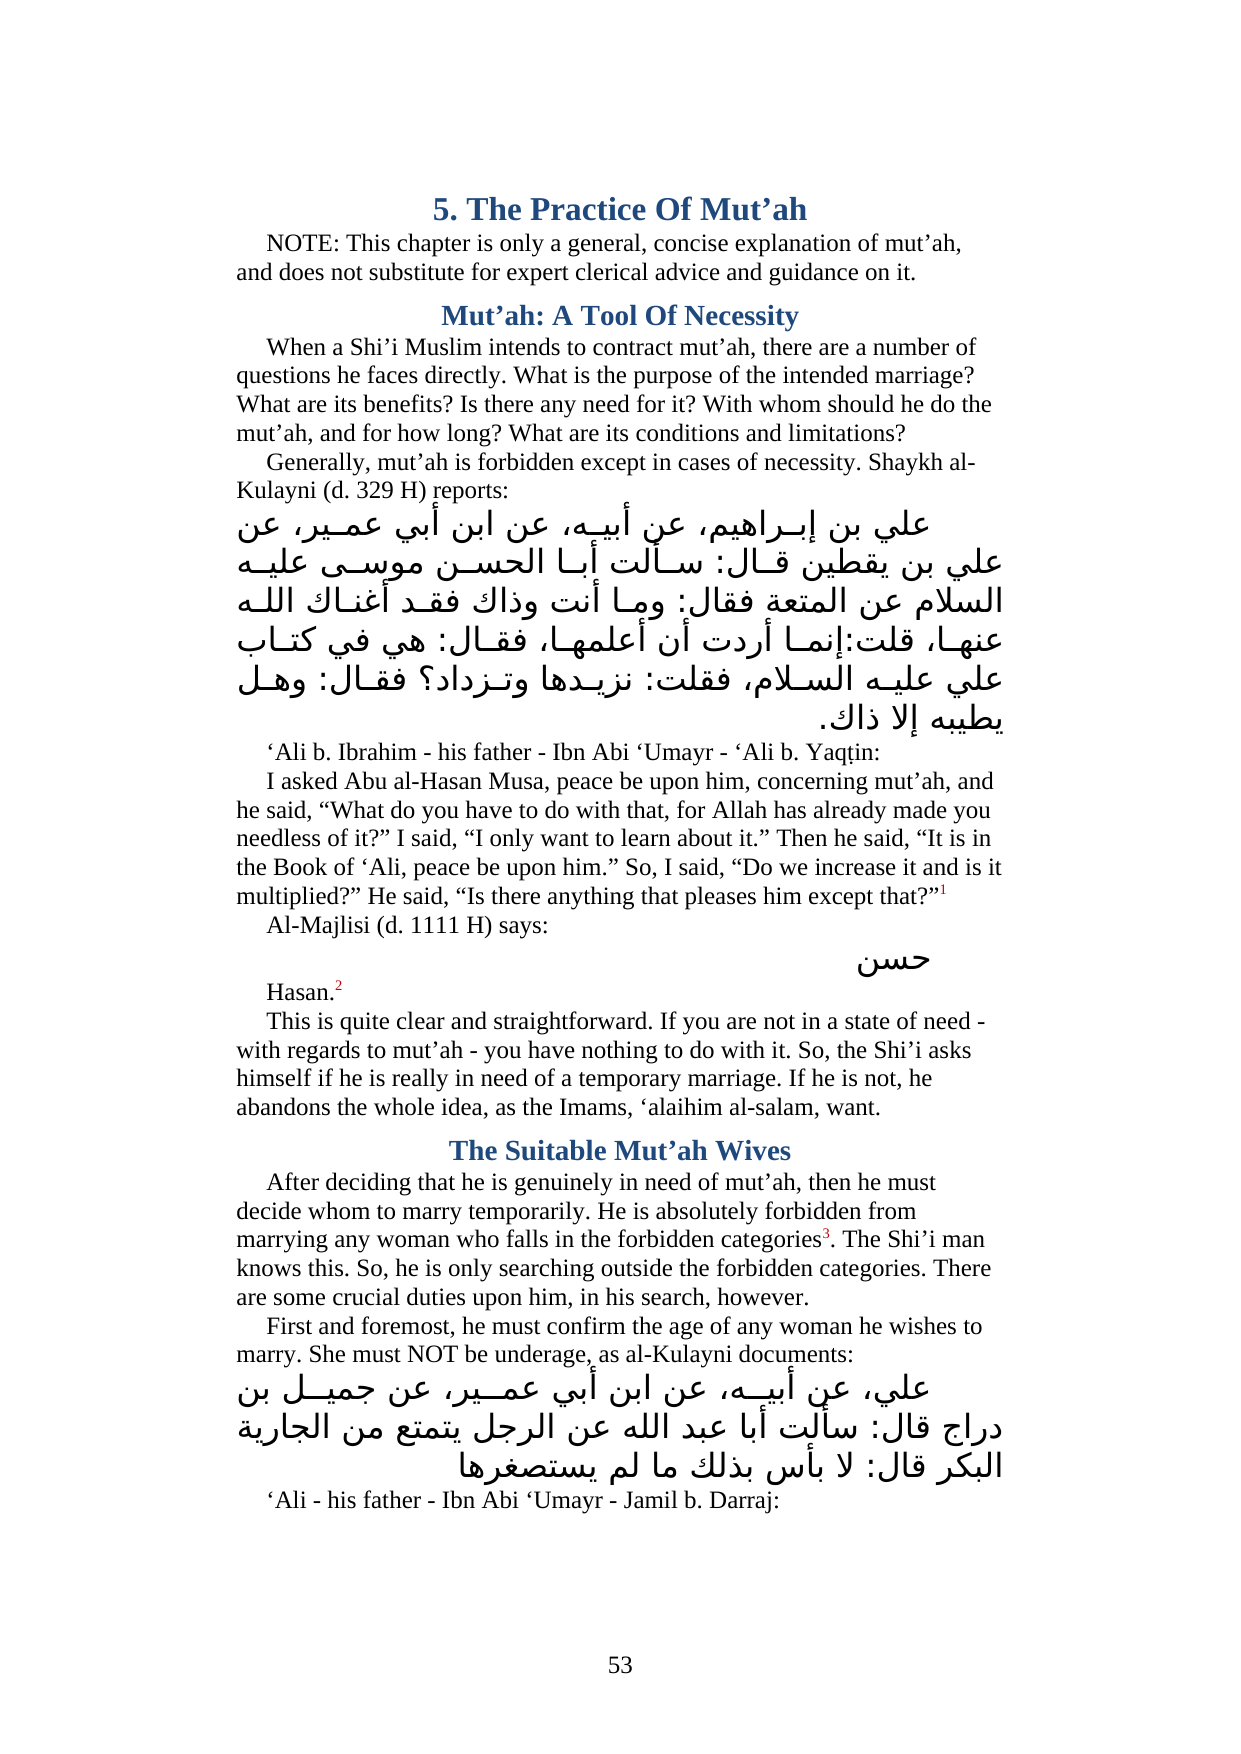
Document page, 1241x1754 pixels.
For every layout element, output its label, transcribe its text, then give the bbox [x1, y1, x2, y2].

text When a Shi’i Muslim intends to contract mut’ah, there are a number of questions he faces directly. What is the purpose of the intended marriage? What are its benefits? Is there any need for it? With whom should he do the mut’ah, and for how long? What are its conditions and limitations? [236, 332, 1004, 447]
text حسن [236, 938, 1004, 977]
text ‘Ali b. Ibrahim - his father - Ibn Abi ‘Umayr - ‘Ali b. Yaqṭin: [236, 737, 1004, 766]
text Al-Majlisi (d. 1111 H) says: [236, 910, 1004, 938]
text Hasan.2 [236, 977, 1004, 1006]
text علي، عن أبيه، عن ابن أبي عمير، عن جميل بن دراج قال: سألت أبا عبد الله عن الرجل يتمتع من الجارية البكر قال: لا بأس بذلك ما لم يستصغرها [236, 1368, 1004, 1485]
subtitle Mut’ah: A Tool Of Necessity [236, 298, 1004, 332]
text علي بن إبراهيم، عن أبيه، عن ابن أبي عمير، عن علي بن يقطين قال: سألت أبا الحسن موسى عليه السلام عن المتعة فقال: وما أنت وذاك فقد أغناك الله عنها، قلت:إنما أردت أن أعلمها، فقال: هي في كتاب علي عليه السلام، فقلت: نزيدها وتزداد؟ فقال: وهل يطيبه إلا ذاك. [236, 504, 1004, 737]
text ‘Ali - his father - Ibn Abi ‘Umayr - Jamil b. Darraj: [236, 1485, 1004, 1514]
text First and foremost, he must confirm the age of any woman he wishes to marry. She must NOT be underage, as al-Kulayni documents: [236, 1311, 1004, 1368]
text NOTE: This chapter is only a general, concise explanation of mut’ah, and does not substitute for expert clerical advice and guidance on it. [236, 228, 1004, 286]
text This is quite clear and straightforward. If you are not in a state of need - with regards to mut’ah - you have nothing to do with it. So, the Shi’i asks himself if he is really in need of a temporary marriage. If he is not, he abandons the whole idea, as the Imams, ‘alaihim al-salam, want. [236, 1006, 1004, 1121]
subtitle The Suitable Mut’ah Wives [236, 1133, 1004, 1167]
text I asked Abu al-Hasan Musa, peace be upon him, concerning mut’ah, and he said, “What do you have to do with that, for Allah has already made you needless of it?” I said, “I only want to learn about it.” Then he said, “It is in the Book of ‘Ali, peace be upon him.” So, I said, “Do we increase it and is it multiplied?” He said, “Is there anything that pleases him except that?”1 [236, 766, 1004, 910]
text After deciding that he is genuinely in need of mut’ah, then he must decide whom to marry temporarily. He is absolutely forbidden from marrying any woman who falls in the forbidden categories3. The Shi’i man knows this. So, he is only searching outside the forbidden categories. There are some crucial duties upon him, in his search, however. [236, 1167, 1004, 1311]
subtitle 5. The Practice Of Mut’ah [236, 190, 1004, 228]
text Generally, mut’ah is forbidden except in cases of necessity. Shaykh al-Kulayni (d. 329 H) reports: [236, 447, 1004, 504]
